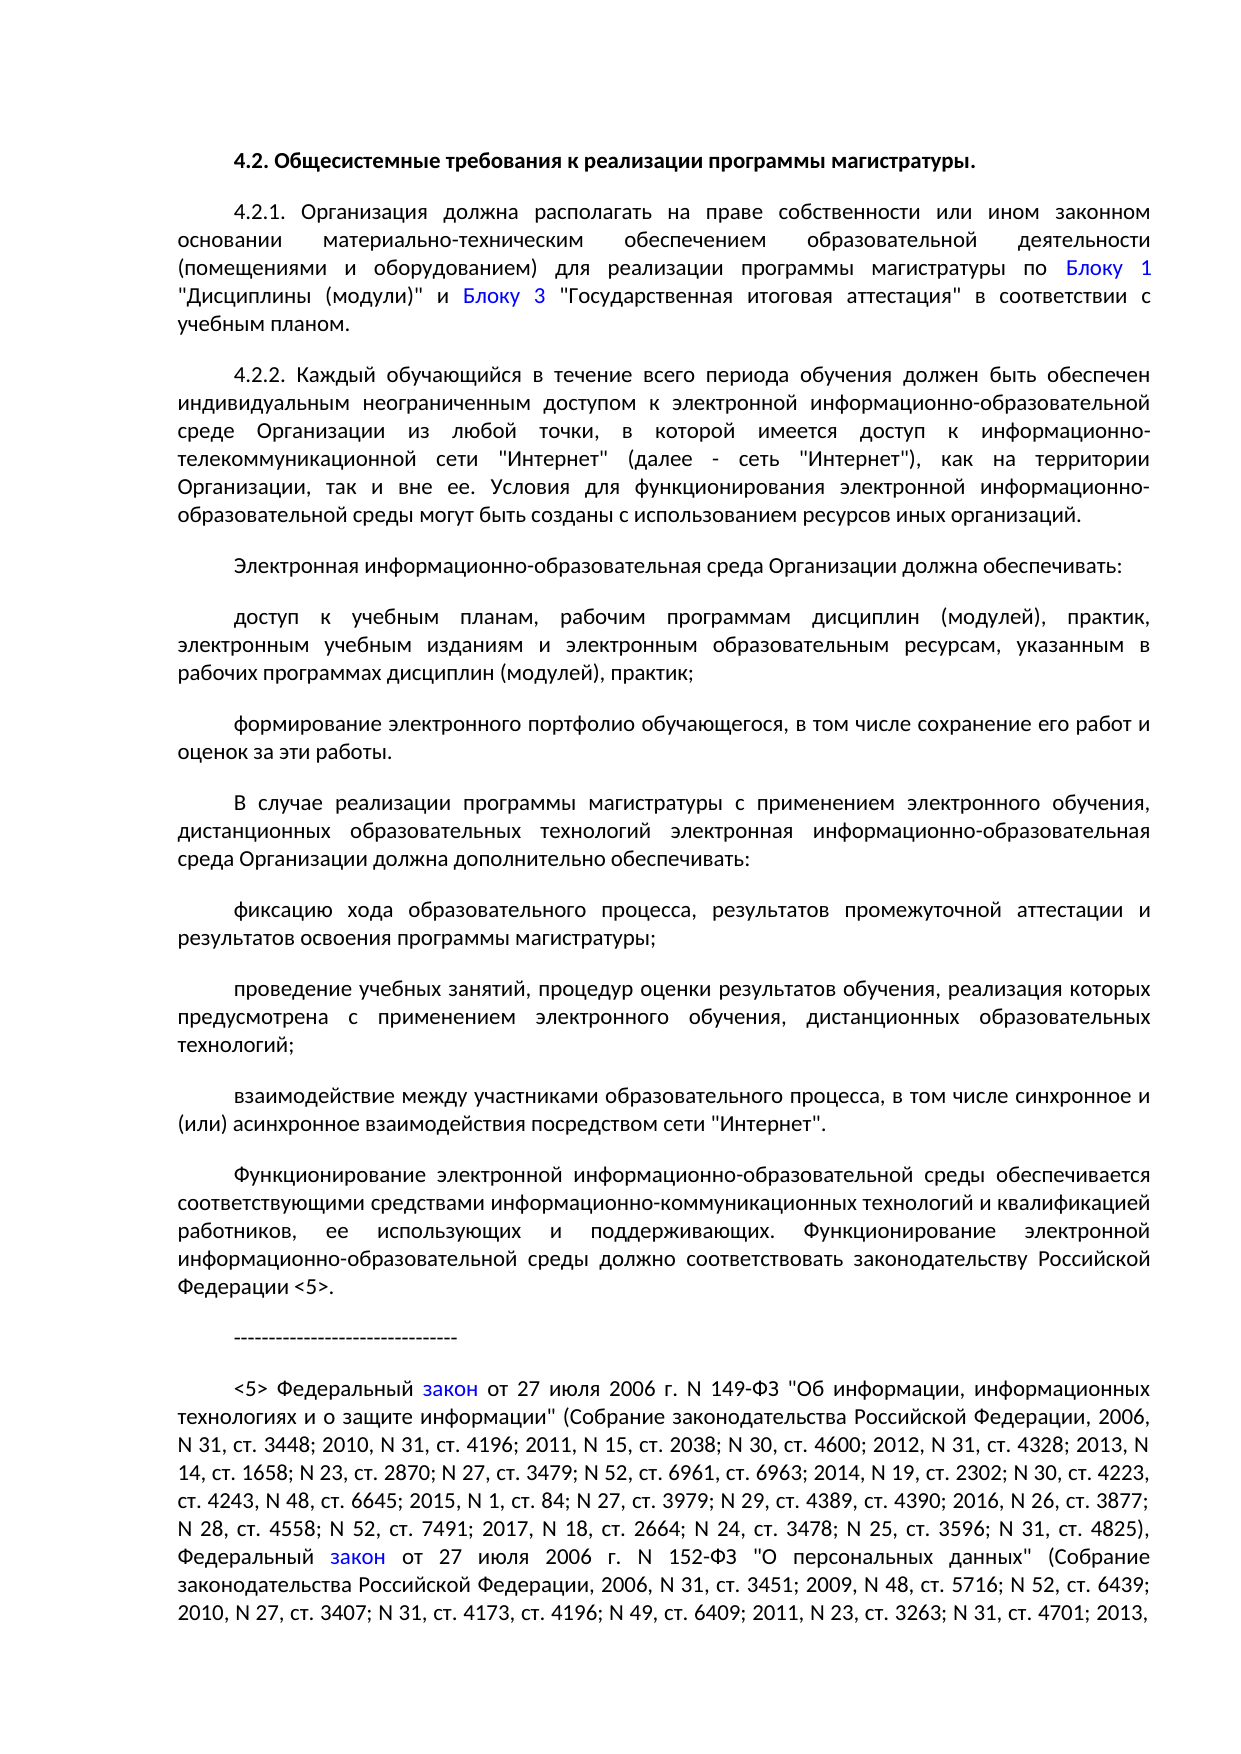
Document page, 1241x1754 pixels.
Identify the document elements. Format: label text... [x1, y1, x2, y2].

title 4.2. Общесистемные требования к реализации программы магистратуры. [177, 146, 1152, 174]
text доступ к учебным планам, рабочим программам дисциплин (модулей), практик, электронным учебным изданиям и электронным образовательным ресурсам, указанным в рабочих программах дисциплин (модулей), практик; [177, 602, 1152, 686]
text 4.2.2. Каждый обучающийся в течение всего периода обучения должен быть обеспечен индивидуальным неограниченным доступом к электронной информационно-образовательной среде Организации из любой точки, в которой имеется доступ к информационно-телекоммуникационной сети "Интернет" (далее - сеть "Интернет"), как на территории Организации, так и вне ее. Условия для функционирования электронной информационно-образовательной среды могут быть созданы с использованием ресурсов иных организаций. [177, 360, 1152, 528]
text В случае реализации программы магистратуры с применением электронного обучения, дистанционных образовательных технологий электронная информационно-образовательная среда Организации должна дополнительно обеспечивать: [177, 788, 1152, 872]
text проведение учебных занятий, процедур оценки результатов обучения, реализация которых предусмотрена с применением электронного обучения, дистанционных образовательных технологий; [177, 974, 1152, 1058]
text Функционирование электронной информационно-образовательной среды обеспечивается соответствующими средствами информационно-коммуникационных технологий и квалификацией работников, ее использующих и поддерживающих. Функционирование электронной информационно-образовательной среды должно соответствовать законодательству Российской Федерации <5>. [177, 1160, 1152, 1300]
text фиксацию хода образовательного процесса, результатов промежуточной аттестации и результатов освоения программы магистратуры; [177, 895, 1152, 951]
text -------------------------------- [177, 1323, 1152, 1351]
text взаимодействие между участниками образовательного процесса, в том числе синхронное и (или) асинхронное взаимодействия посредством сети "Интернет". [177, 1081, 1152, 1137]
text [177, 1374, 1152, 1626]
text формирование электронного портфолио обучающегося, в том числе сохранение его работ и оценок за эти работы. [177, 709, 1152, 765]
text 4.2.1. Организация должна располагать на праве собственности или ином законном основании материально-техническим обеспечением образовательной деятельности (помещениями и оборудованием) для реализации программы магистратуры по Блоку 1 "Дисциплины (модули)" и Блоку 3 "Государственная итоговая аттестация" в соответствии с учебным планом. [177, 197, 1152, 337]
text Электронная информационно-образовательная среда Организации должна обеспечивать: [177, 551, 1152, 579]
